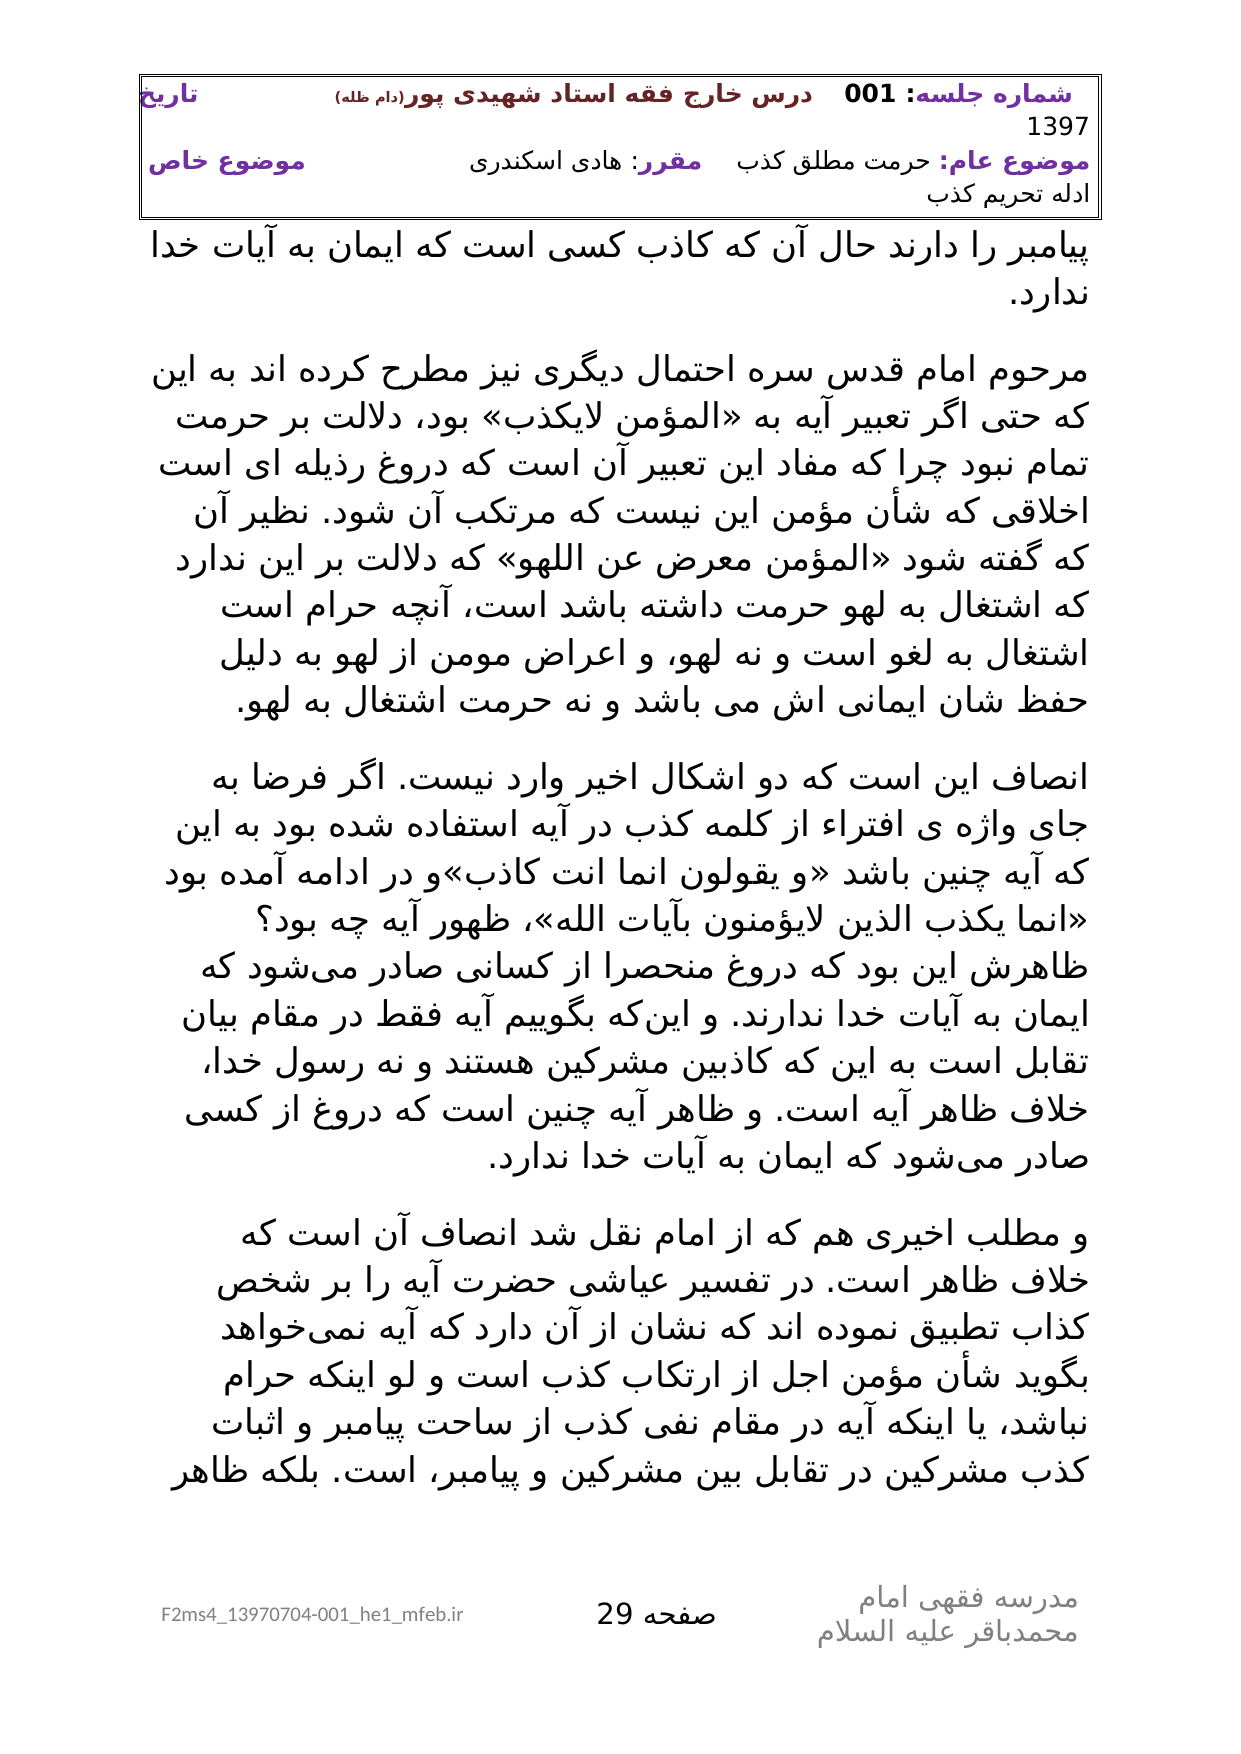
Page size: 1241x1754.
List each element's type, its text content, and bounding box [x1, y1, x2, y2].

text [150, 1212, 1090, 1490]
text مرحوم امام قدس سره احتمال دیگری نیز مطرح کرده اند به این که حتی اگر تعبیر آیه به «المؤمن لایکذب» بود، دلالت بر حرمت تمام نبود چرا که مفاد این تعبیر آن است که دروغ رذیله ای است اخلاقی که ‌شأن مؤمن این نیست که مرتکب آن شود. نظیر آن که گفته شود «المؤمن معرض عن اللهو» که دلالت بر این ندارد که اشتغال به لهو حرمت داشته باشد است، آنچه حرام است اشتغال به لغو است و نه لهو، و اعراض مومن از لهو به دلیل حفظ شان ایمانی اش می باشد و نه حرمت اشتغال به لهو. [150, 348, 1090, 721]
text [150, 224, 1090, 313]
text انصاف این است که دو اشکال اخیر وارد نیست. اگر فرضا به جای واژه ی افتراء از کلمه کذب در آیه استفاده شده بود به این که آیه چنین باشد «و یقولون انما انت کاذب»و در ادامه آمده بود «انما یکذب الذین لایؤمنون بآیات الله»، ظهور آیه چه بود؟ ظاهرش این بود که دروغ منحصرا از کسانی صادر می‌‌شود که ایمان به آیات خدا ندارند. و این‌که بگوییم آیه فقط در مقام بیان تقابل است به این که کاذبین مشرکین هستند و نه رسول خدا، خلاف ظاهر آیه است. و ظاهر آیه چنین است که دروغ از کسی صادر می‌‌شود که ایمان به آیات خدا ندارد. [150, 756, 1090, 1177]
